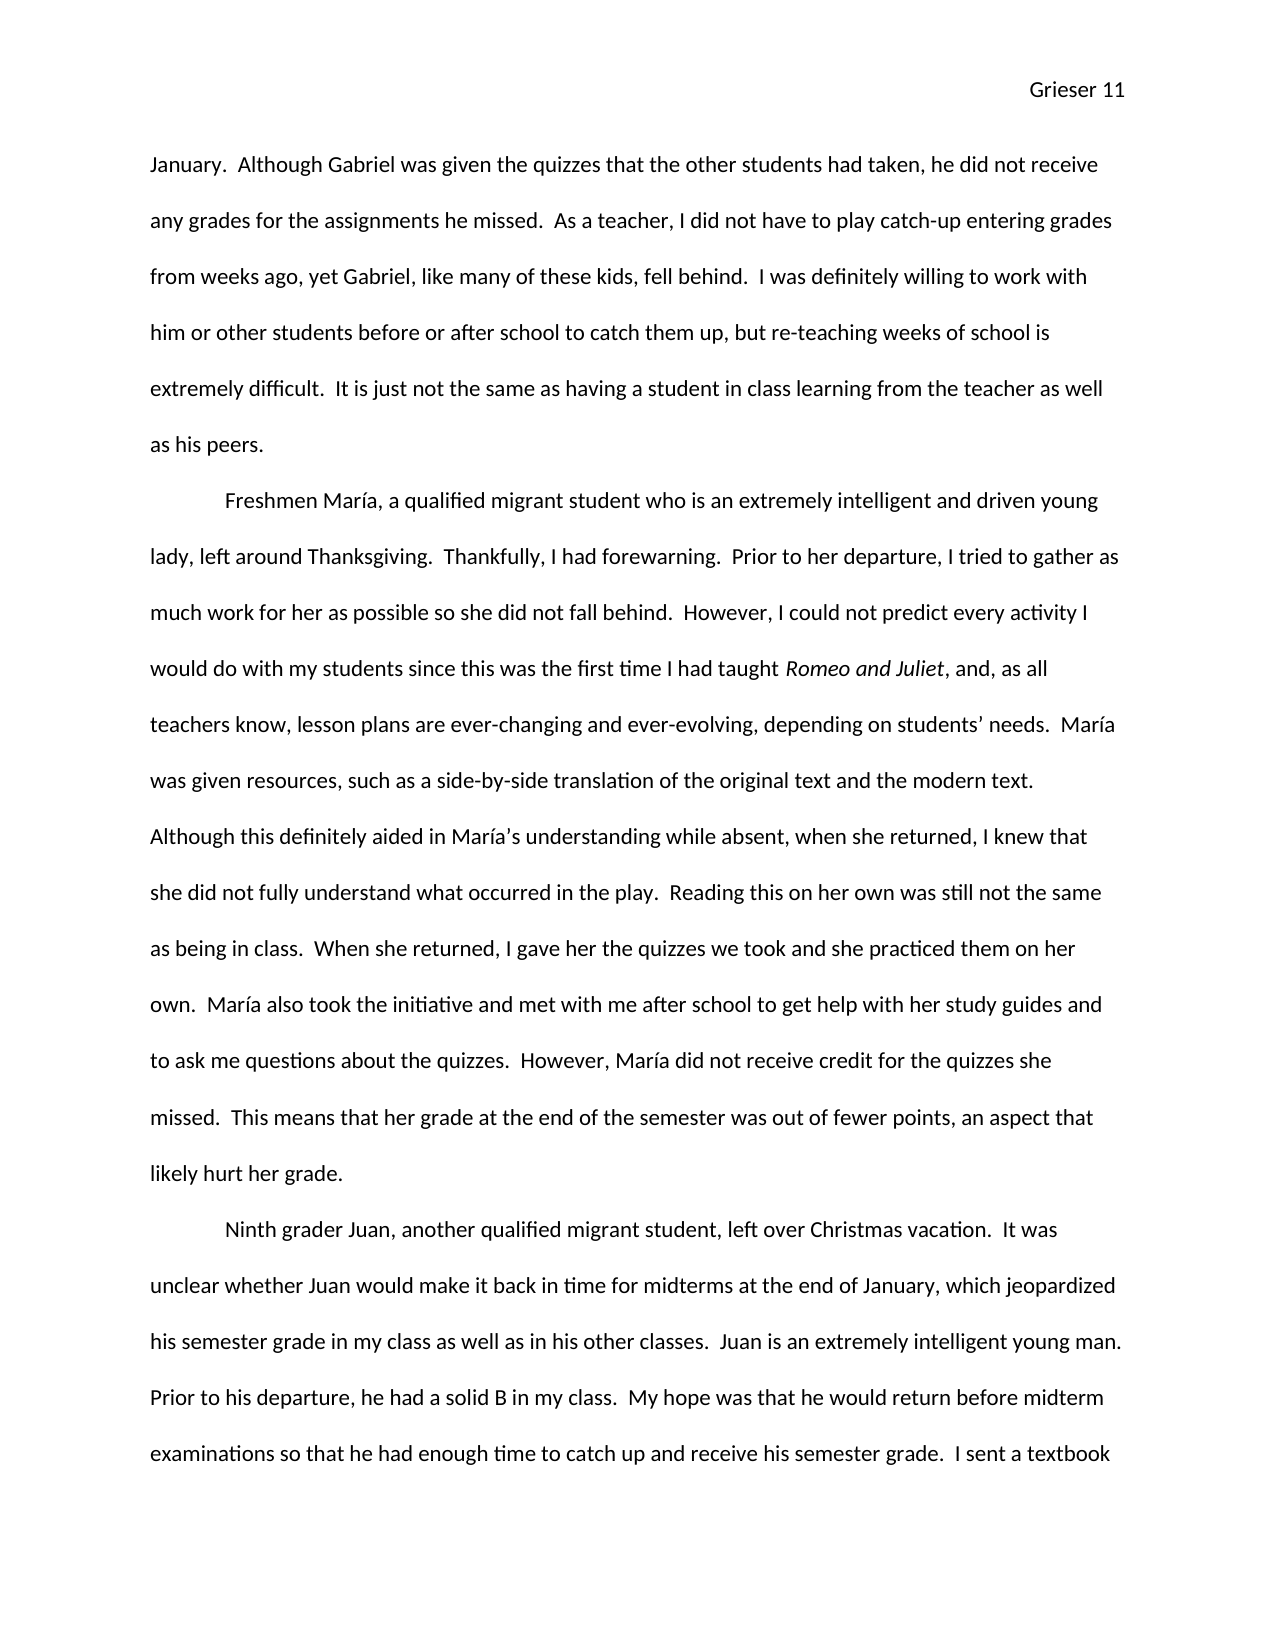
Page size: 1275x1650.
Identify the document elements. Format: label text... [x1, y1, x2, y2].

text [150, 150, 1125, 458]
text Freshmen María, a qualified migrant student who is an extremely intelligent and driven young lady, left around Thanksgiving. Thankfully, I had forewarning. Prior to her departure, I tried to gather as much work for her as possible so she did not fall behind. However, I could not predict every activity I would do with my students since this was the first time I had taught Romeo and Juliet, and, as all teachers know, lesson plans are ever-changing and ever-evolving, depending on students’ needs. María was given resources, such as a side-by-side translation of the original text and the modern text. Although this definitely aided in María’s understanding while absent, when she returned, I knew that she did not fully understand what occurred in the play. Reading this on her own was still not the same as being in class. When she returned, I gave her the quizzes we took and she practiced them on her own. María also took the initiative and met with me after school to get help with her study guides and to ask me questions about the quizzes. However, María did not receive credit for the quizzes she missed. This means that her grade at the end of the semester was out of fewer points, an aspect that likely hurt her grade. [150, 486, 1125, 1187]
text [150, 1215, 1125, 1467]
